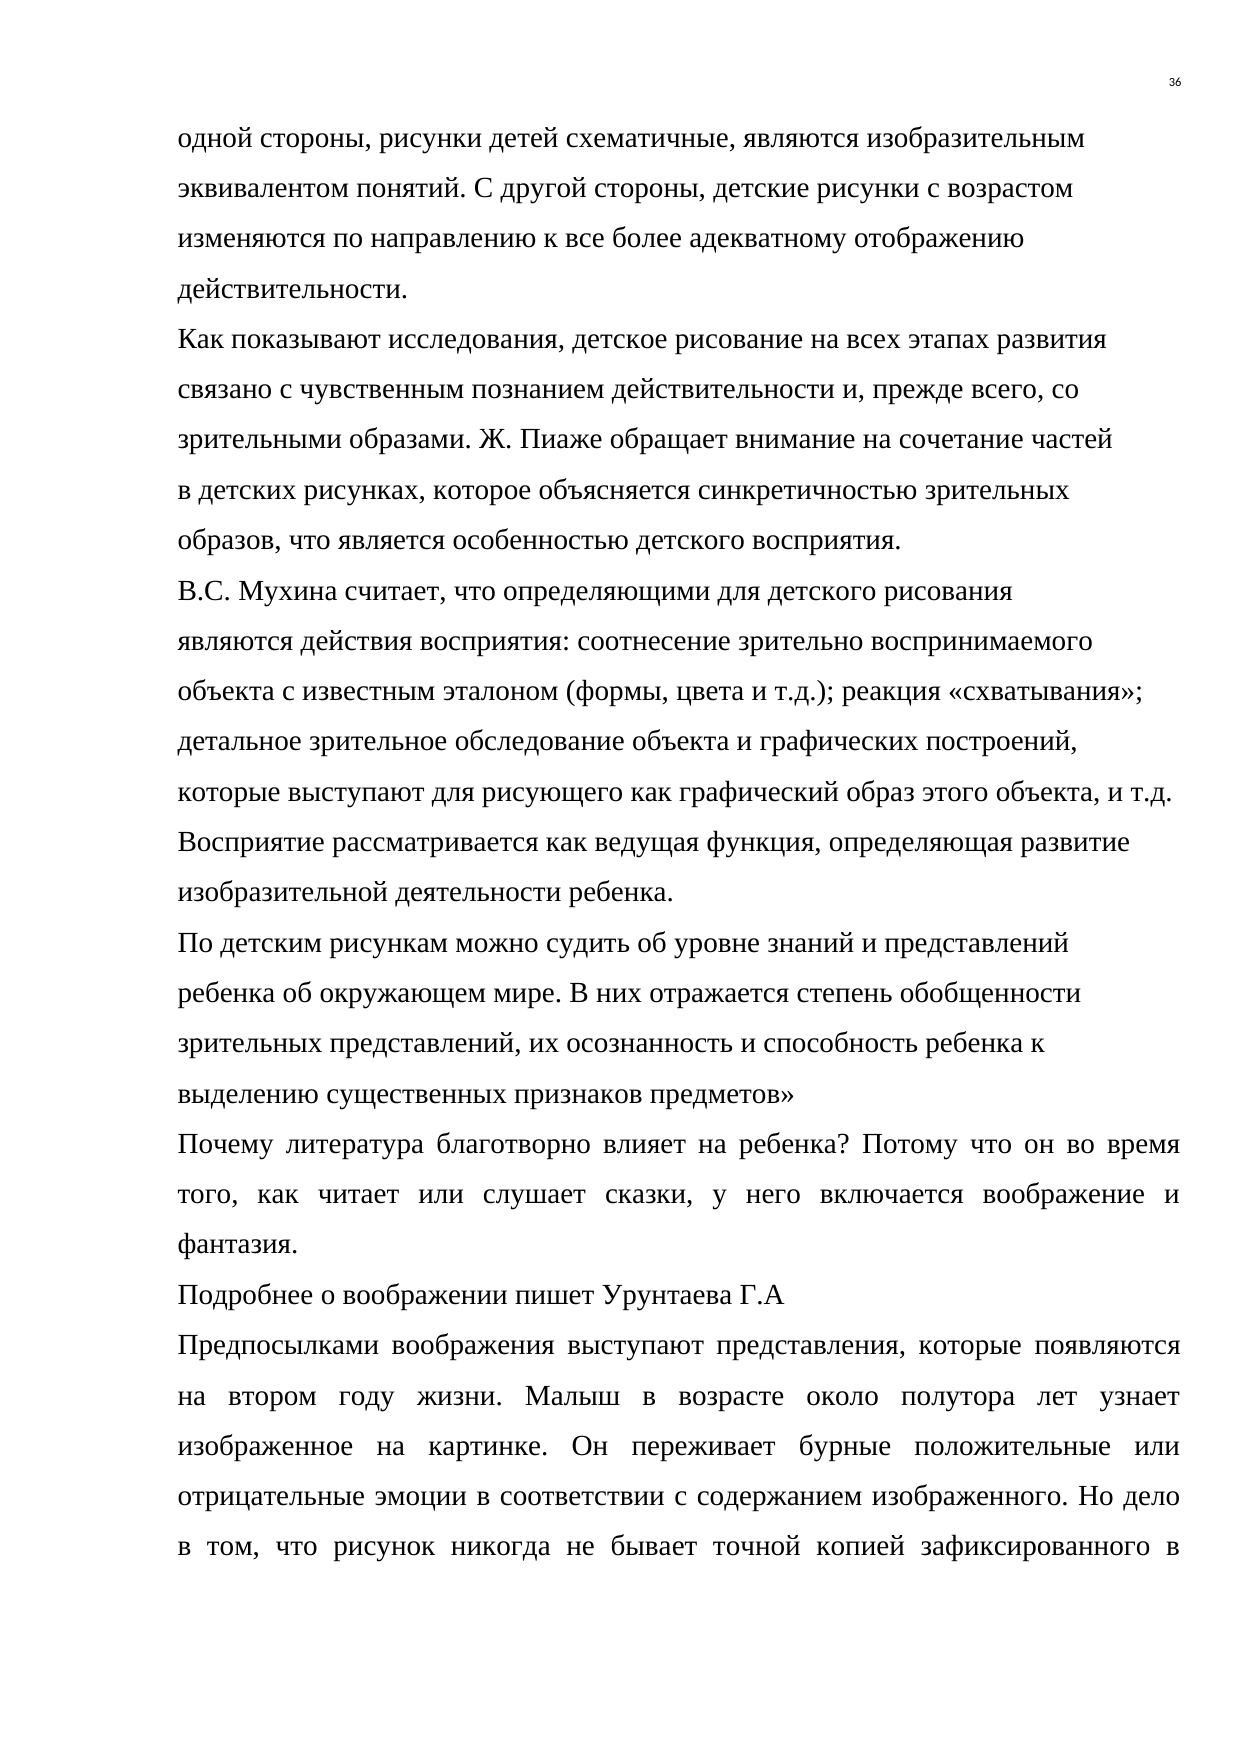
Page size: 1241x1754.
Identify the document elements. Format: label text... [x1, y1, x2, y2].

text По детским рисункам можно судить об уровне знаний и представлений [177, 925, 1181, 958]
text связано с чувственным познанием действительности и, прежде всего, со [177, 371, 1181, 405]
text которые выступают для рисующего как графический образ этого объекта, и т.д. [177, 774, 1181, 807]
text одной стороны, рисунки детей схематичные, являются изобразительным [177, 120, 1181, 153]
text ребенка об окружающем мире. В них отражается степень обобщенности [177, 975, 1181, 1009]
text Почему литература благотворно влияет на ребенка? Потому что он во время того, как читает или слушает сказки, у него включается воображение и фантазия. [177, 1126, 1181, 1260]
text зрительных представлений, их осознанность и способность ребенка к [177, 1025, 1181, 1059]
text детальное зрительное обследование объекта и графических построений, [177, 723, 1181, 757]
text В.С. Мухина считает, что определяющими для детского рисования [177, 573, 1181, 606]
text зрительными образами. Ж. Пиаже обращает внимание на сочетание частей [177, 422, 1181, 455]
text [177, 1327, 1181, 1562]
text Подробнее о воображении пишет Урунтаева Г.А [177, 1277, 1181, 1311]
text в детских рисунках, которое объясняется синкретичностью зрительных [177, 472, 1181, 506]
text объекта с известным эталоном (формы, цвета и т.д.); реакция «схватывания»; [177, 673, 1181, 707]
text изменяются по направлению к все более адекватному отображению [177, 220, 1181, 254]
text выделению существенных признаков предметов» [177, 1076, 1181, 1109]
text Как показывают исследования, детское рисование на всех этапах развития [177, 321, 1181, 354]
text Восприятие рассматривается как ведущая функция, определяющая развитие [177, 824, 1181, 858]
text изобразительной деятельности ребенка. [177, 874, 1181, 908]
text действительности. [177, 271, 1181, 304]
text являются действия восприятия: соотнесение зрительно воспринимаемого [177, 623, 1181, 656]
text эквивалентом понятий. С другой стороны, детские рисунки с возрастом [177, 170, 1181, 204]
text образов, что является особенностью детского восприятия. [177, 522, 1181, 556]
